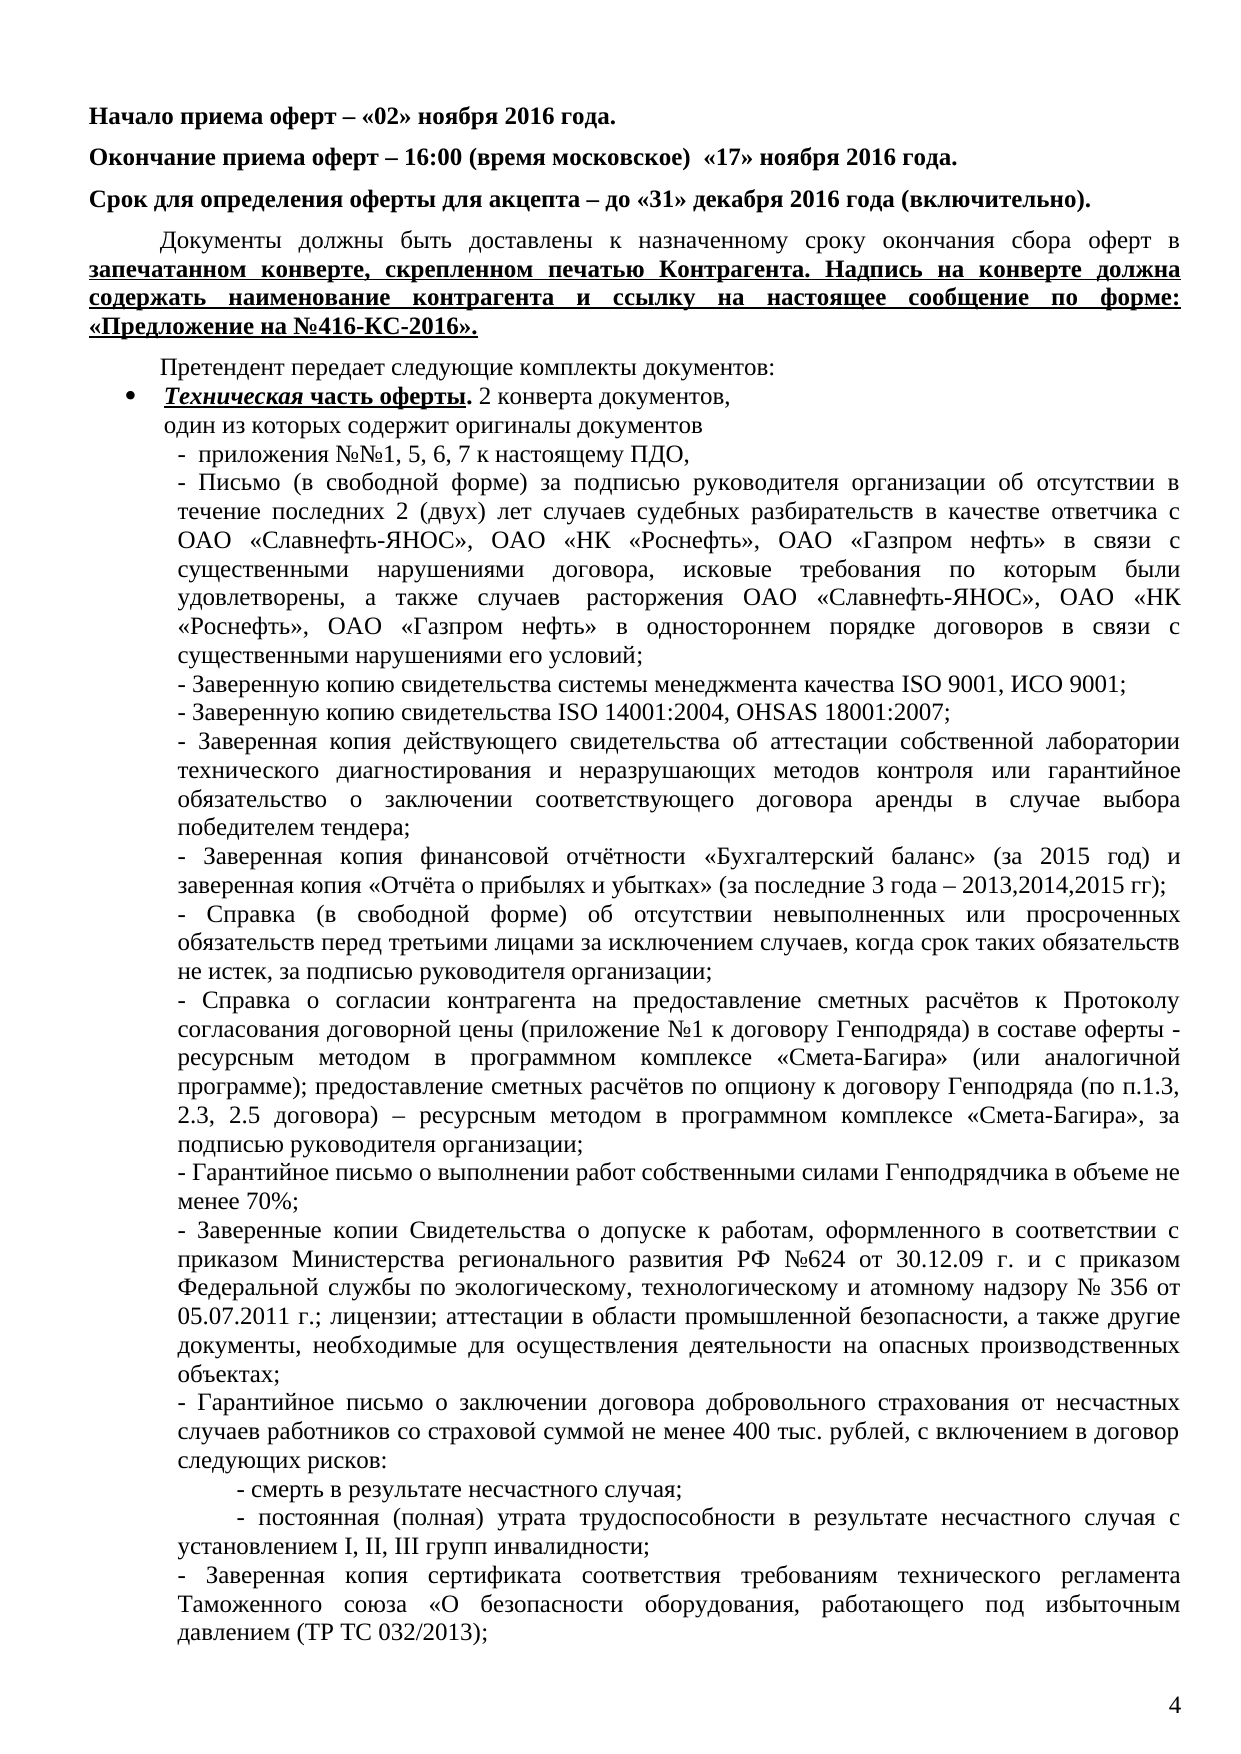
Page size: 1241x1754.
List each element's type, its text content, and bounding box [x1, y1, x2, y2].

text - Заверенная копия финансовой отчётности «Бухгалтерский баланс» (за 2015 год) и заверенная копия «Отчёта о прибылях и убытках» (за последние 3 года – 2013,2014,2015 гг); [177, 841, 1181, 899]
text - Заверенную копию свидетельства ISO 14001:2004, OHSAS 18001:2007; [177, 697, 1181, 726]
text Документы должны быть доставлены к назначенному сроку окончания сбора оферт в запечатанном конверте, скрепленном печатью Контрагента. Надпись на конверте должна содержать наименование контрагента и ссылку на настоящее сообщение по форме: «Предложение на №416-КС-2016». [89, 280, 1181, 307]
text - Заверенную копию свидетельства системы менеджмента качества ISO 9001, ИСО 9001; [177, 669, 1181, 697]
text Срок для определения оферты для акцепта – до «31» декабря 2016 года (включительно). [89, 184, 1181, 212]
text - постоянная (полная) утрата трудоспособности в результате несчастного случая с установлением I, II, III групп инвалидности; [177, 1502, 1181, 1560]
text Окончание приема оферт – 16:00 (время московское) «17» ноября 2016 года. [89, 142, 1181, 171]
text - смерть в результате несчастного случая; [177, 1474, 1181, 1502]
text один из которых содержит оригиналы документов [164, 410, 1181, 439]
text Документы должны быть доставлены к назначенному сроку окончания сбора оферт в запечатанном конверте, скрепленном печатью Контрагента. Надпись на конверте должна содержать наименование контрагента и ссылку на настоящее сообщение по форме: «Предложение на №416-КС-2016». [89, 225, 1181, 279]
text - Справка (в свободной форме) об отсутствии невыполненных или просроченных обязательств перед третьими лицами за исключением случаев, когда срок таких обязательств не истек, за подписью руководителя организации; [177, 899, 1181, 985]
text - Письмо (в свободной форме) за подписью руководителя организации об отсутствии в течение последних 2 (двух) лет случаев судебных разбирательств в качестве ответчика с ОАО «Славнефть-ЯНОС», ОАО «НК «Роснефть», ОАО «Газпром нефть» в связи с существенными нарушениями договора, исковые требования по которым были удовлетворены, а также случаев расторжения ОАО «Славнефть-ЯНОС», ОАО «НК «Роснефть», ОАО «Газпром нефть» в одностороннем порядке договоров в связи с существенными нарушениями его условий; [177, 467, 1181, 669]
text - Заверенные копии Свидетельства о допуске к работам, оформленного в соответствии с приказом Министерства регионального развития РФ №624 от 30.12.09 г. и с приказом Федеральной службы по экологическому, технологическому и атомному надзору № 356 от 05.07.2011 г.; лицензии; аттестации в области промышленной безопасности, а также другие документы, необходимые для осуществления деятельности на опасных производственных объектах; [177, 1215, 1181, 1387]
text - Заверенная копия сертификата соответствия требованиям технического регламента Таможенного союза «О безопасности оборудования, работающего под избыточным давлением (ТР ТС 032/2013); [177, 1560, 1181, 1646]
text - Гарантийное письмо о выполнении работ собственными силами Генподрядчика в объеме не менее 70%; [177, 1157, 1181, 1215]
text - Заверенная копия действующего свидетельства об аттестации собственной лаборатории технического диагностирования и неразрушающих методов контроля или гарантийное обязательство о заключении соответствующего договора аренды в случае выбора победителем тендера; [177, 726, 1181, 841]
list Техническая часть оферты. 2 конверта документов, [126, 381, 1181, 410]
text Документы должны быть доставлены к назначенному сроку окончания сбора оферт в запечатанном конверте, скрепленном печатью Контрагента. Надпись на конверте должна содержать наименование контрагента и ссылку на настоящее сообщение по форме: «Предложение на №416-КС-2016». [89, 309, 1181, 340]
text - Справка о согласии контрагента на предоставление сметных расчётов к Протоколу согласования договорной цены (приложение №1 к договору Генподряда) в составе оферты - ресурсным методом в программном комплексе «Смета-Багира» (или аналогичной программе); предоставление сметных расчётов по опциону к договору Генподряда (по п.1.3, 2.3, 2.5 договора) – ресурсным методом в программном комплексе «Смета-Багира», за подписью руководителя организации; [177, 985, 1181, 1157]
text - Гарантийное письмо о заключении договора добровольного страхования от несчастных случаев работников со страховой суммой не менее 400 тыс. рублей, с включением в договор следующих рисков: [177, 1387, 1181, 1474]
text Претендент передает следующие комплекты документов: [89, 352, 1181, 381]
text Начало приема оферт – «02» ноября 2016 года. [89, 101, 1181, 130]
text - приложения №№1, 5, 6, 7 к настоящему ПДО, [177, 439, 1181, 467]
